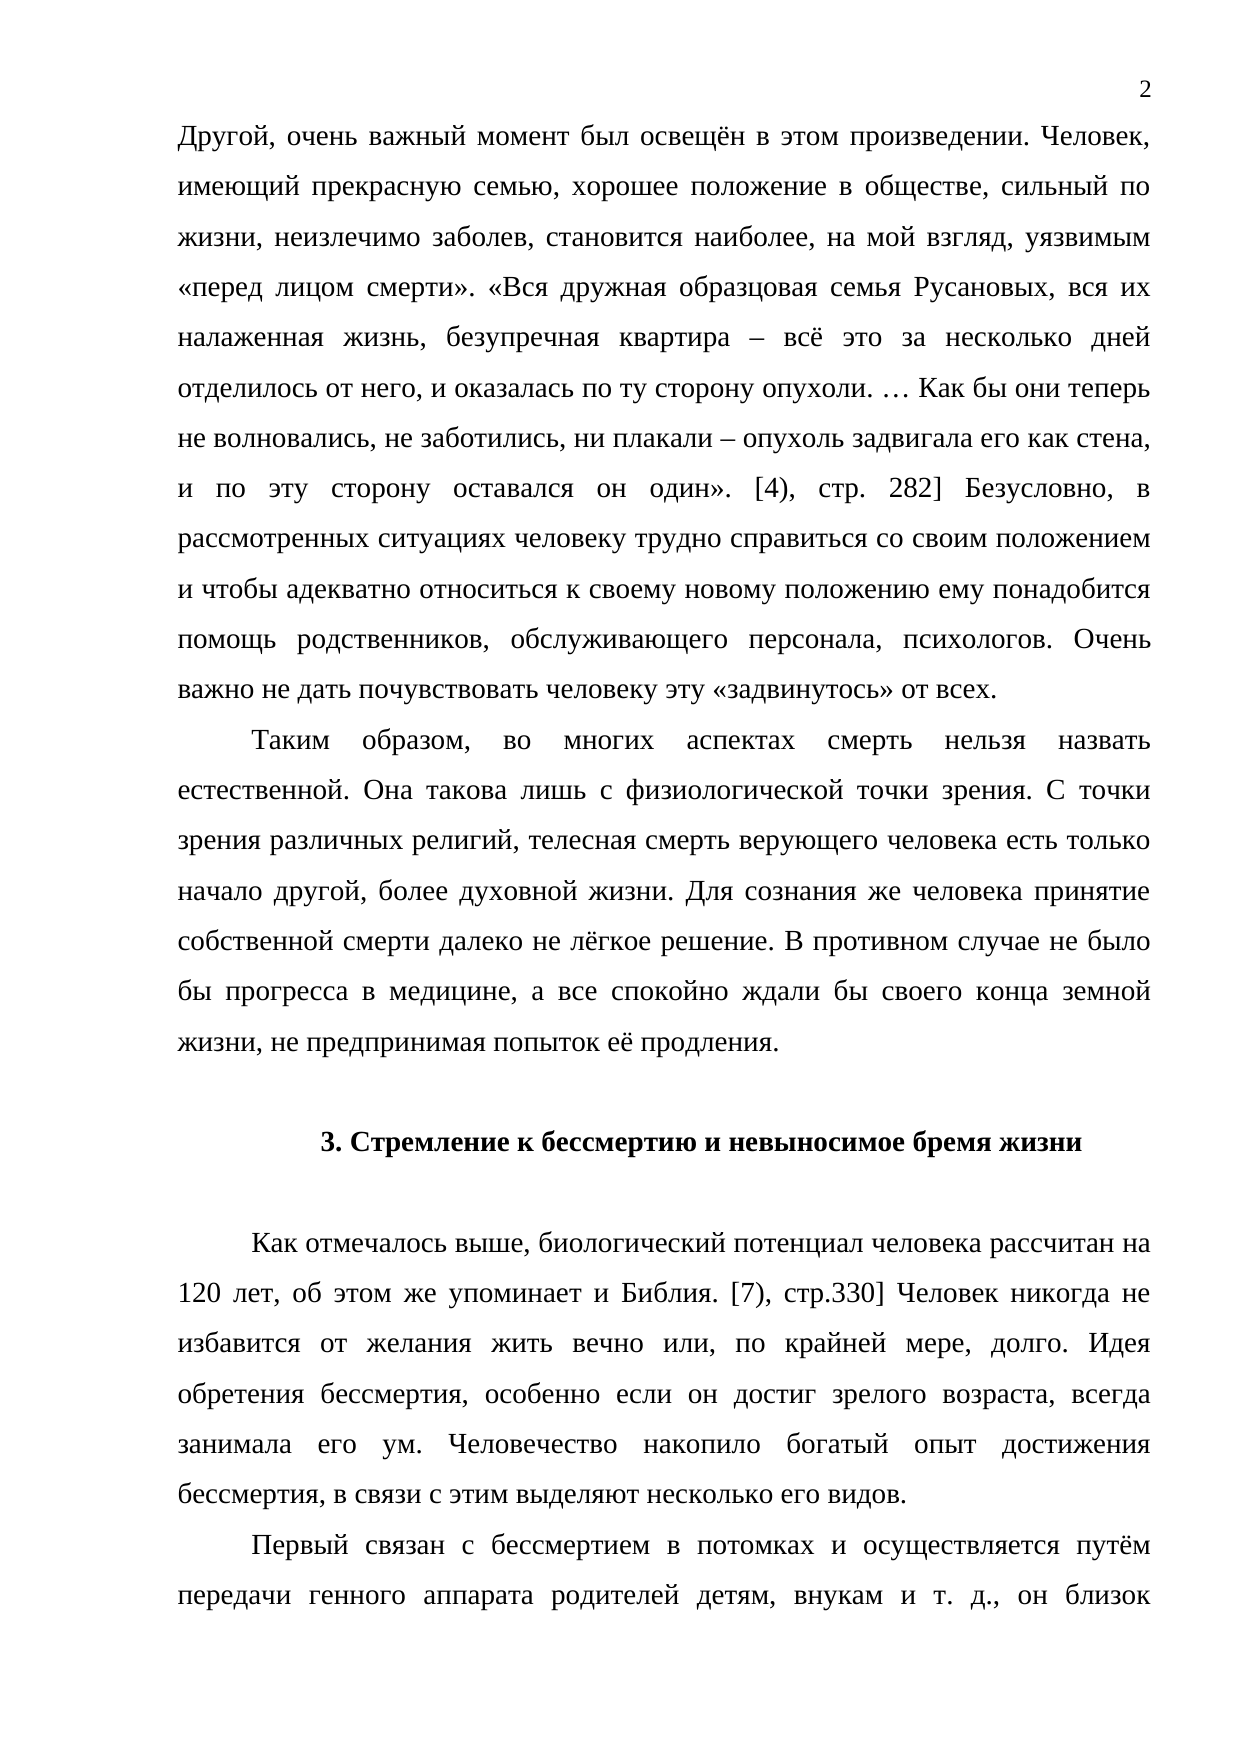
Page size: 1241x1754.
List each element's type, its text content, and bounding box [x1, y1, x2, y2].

text Как отмечалось выше, биологический потенциал человека рассчитан на 120 лет, об этом же упоминает и Библия. [7), стр.330] Человек никогда не избавится от желания жить вечно или, по крайней мере, долго. Идея обретения бессмертия, особенно если он достиг зрелого возраста, всегда занимала его ум. Человечество накопило богатый опыт достижения бессмертия, в связи с этим выделяют несколько его видов. [177, 1225, 1152, 1510]
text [177, 1527, 1152, 1611]
text 3. Стремление к бессмертию и невыносимое бремя жизни [177, 1124, 1152, 1158]
text Таким образом, во многих аспектах смерть нельзя назвать естественной. Она такова лишь с физиологической точки зрения. С точки зрения различных религий, телесная смерть верующего человека есть только начало другой, более духовной жизни. Для сознания же человека принятие собственной смерти далеко не лёгкое решение. В противном случае не было бы прогресса в медицине, а все спокойно ждали бы своего конца земной жизни, не предпринимая попыток её продления. [177, 722, 1152, 1057]
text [177, 118, 1152, 705]
